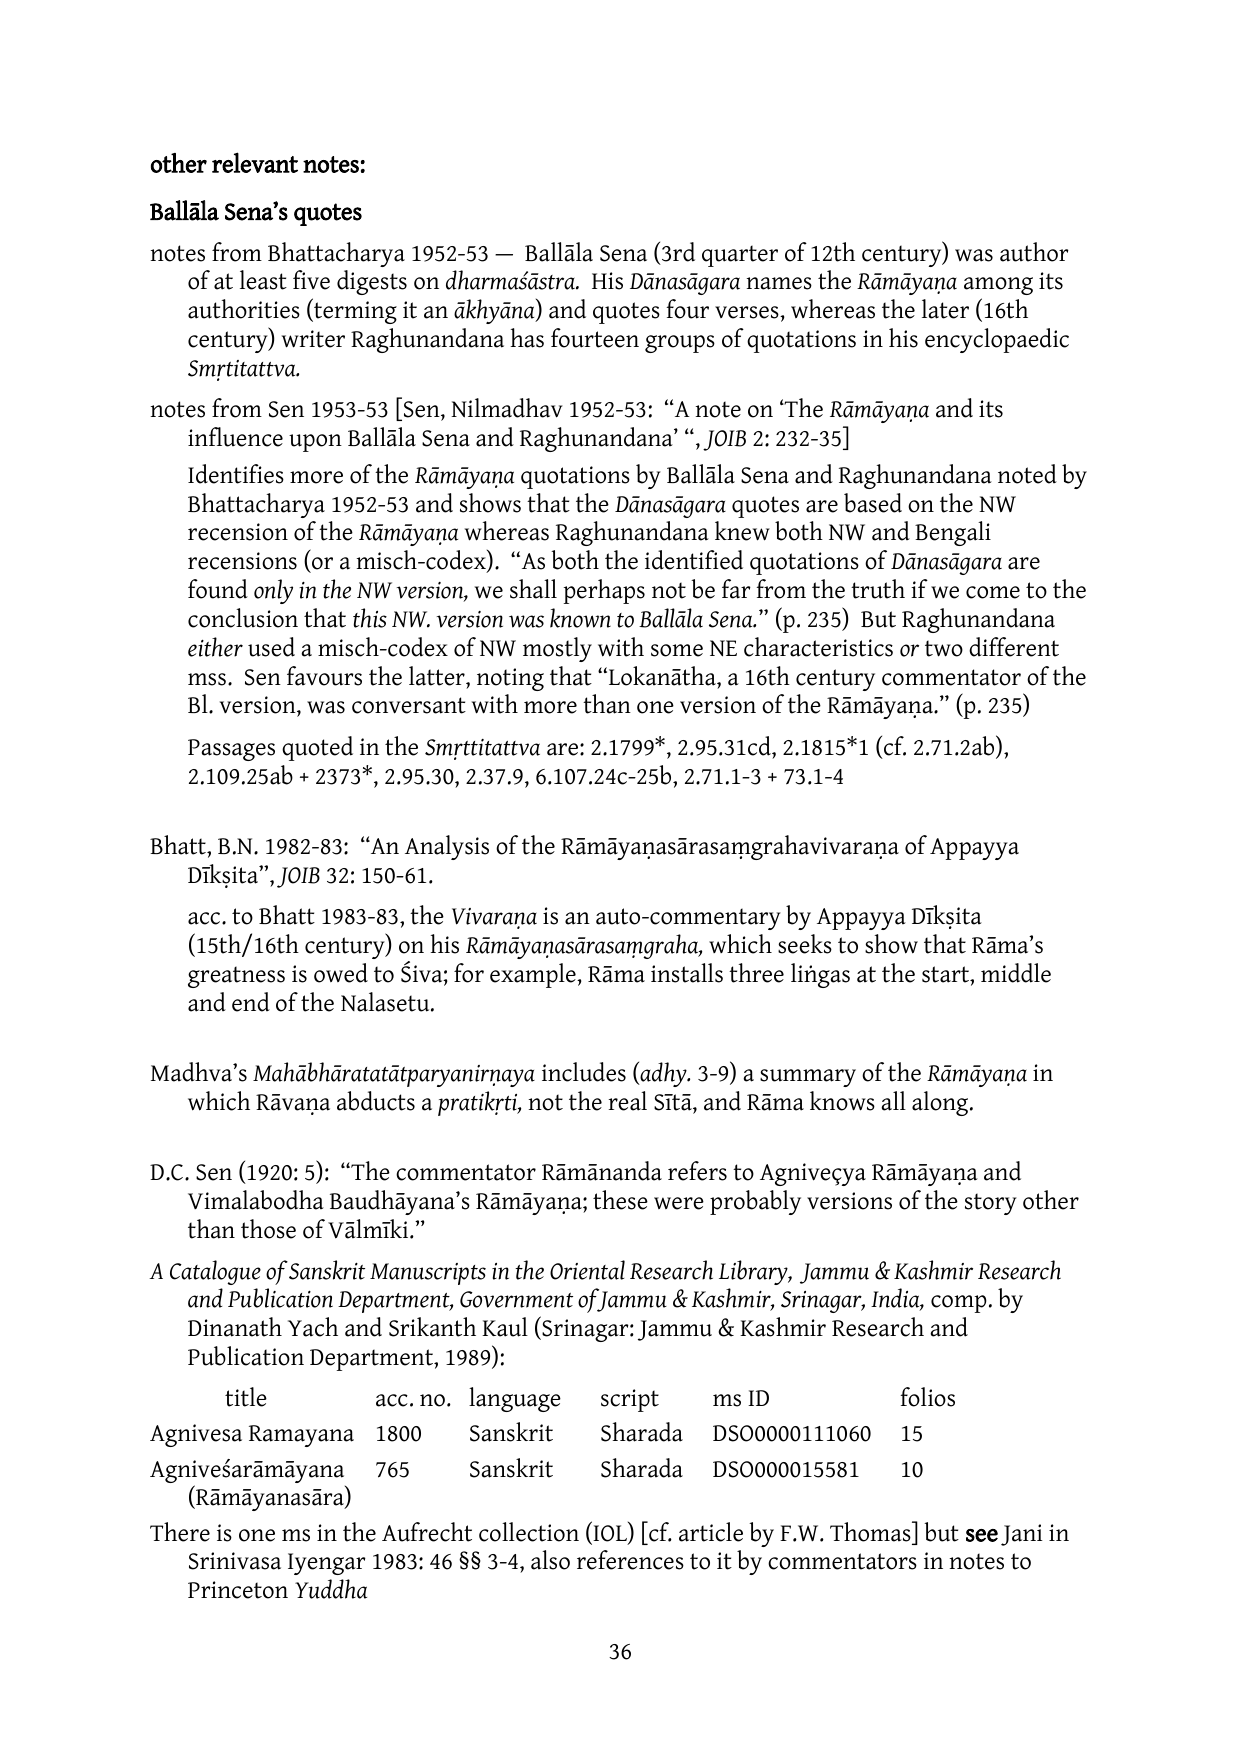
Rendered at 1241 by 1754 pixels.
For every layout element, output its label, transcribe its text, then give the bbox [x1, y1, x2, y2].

text other relevant notes: [150, 150, 1090, 179]
text Agniveśarāmāyana 765 Sanskrit Sharada DSO000015581 10 (Rāmāyanasāra) [150, 1455, 1090, 1513]
text notes from Bhattacharya 1952-53 — Ballāla Sena (3rd quarter of 12th century) was author of at least five digests on dharmaśāstra. His Dānasāgara names the Rāmāyaṇa among its authorities (terming it an ākhyāna) and quotes four verses, whereas the later (16th century) writer Raghunandana has fourteen groups of quotations in his encyclopaedic Smṛtitattva. [150, 239, 1090, 383]
text Passages quoted in the Smṛttitattva are: 2.1799*, 2.95.31cd, 2.1815*1 (cf. 2.71.2ab), 2.109.25ab + 2373*, 2.95.30, 2.37.9, 6.107.24c-25b, 2.71.1-3 + 73.1-4 [150, 733, 1090, 791]
text Identifies more of the Rāmāyaṇa quotations by Ballāla Sena and Raghunandana noted by Bhattacharya 1952-53 and shows that the Dānasāgara quotes are based on the NW recension of the Rāmāyaṇa whereas Raghunandana knew both NW and Bengali recensions (or a misch-codex). “As both the identified quotations of Dānasāgara are found only in the NW version, we shall perhaps not be far from the truth if we come to the conclusion that this NW. version was known to Ballāla Sena.” (p. 235) But Raghunandana either used a misch-codex of NW mostly with some NE characteristics or two different mss. Sen favours the latter, noting that “Lokanātha, a 16th century commentator of the Bl. version, was conversant with more than one version of the Rāmāyaṇa.” (p. 235) [150, 461, 1090, 721]
text notes from Sen 1953-53 [Sen, Nilmadhav 1952-53: “A note on ‘The Rāmāyaṇa and its influence upon Ballāla Sena and Raghunandana’ “, JOIB 2: 232-35] [150, 395, 1090, 453]
text A Catalogue of Sanskrit Manuscripts in the Oriental Research Library, Jammu & Kashmir Research and Publication Department, Government of Jammu & Kashmir, Srinagar, India, comp. by Dinanath Yach and Srikanth Kaul (Srinagar: Jammu & Kashmir Research and Publication Department, 1989): [150, 1257, 1090, 1372]
text title acc. no. language script ms ID folios [150, 1385, 1090, 1414]
text acc. to Bhatt 1983-83, the Vivaraṇa is an auto-commentary by Appayya Dīkṣita (15th/16th century) on his Rāmāyaṇasārasaṃgraha, which seeks to show that Rāma’s greatness is owed to Śiva; for example, Rāma installs three liṅgas at the start, middle and end of the Nalasetu. [150, 903, 1090, 1018]
text Ballāla Sena’s quotes [150, 198, 1090, 226]
text Agnivesa Ramayana 1800 Sanskrit Sharada DSO0000111060 15 [150, 1420, 1090, 1449]
text There is one ms in the Aufrecht collection (IOL) [cf. article by F.W. Thomas] but see Jani in Srinivasa Iyengar 1983: 46 §§ 3-4, also references to it by commentators in notes to Princeton Yuddha [150, 1519, 1090, 1606]
text Bhatt, B.N. 1982-83: “An Analysis of the Rāmāyaṇasārasaṃgrahavivaraṇa of Appayya Dīkṣita”, JOIB 32: 150-61. [150, 832, 1090, 890]
text D.C. Sen (1920: 5): “The commentator Rāmānanda refers to Agniveçya Rāmāyaṇa and Vimalabodha Baudhāyana’s Rāmāyaṇa; these were probably versions of the story other than those of Vālmīki.” [150, 1158, 1090, 1245]
text Madhva’s Mahābhāratatātparyanirṇaya includes (adhy. 3-9) a summary of the Rāmāyaṇa in which Rāvaṇa abducts a pratikṛti, not the real Sītā, and Rāma knows all along. [150, 1059, 1090, 1117]
